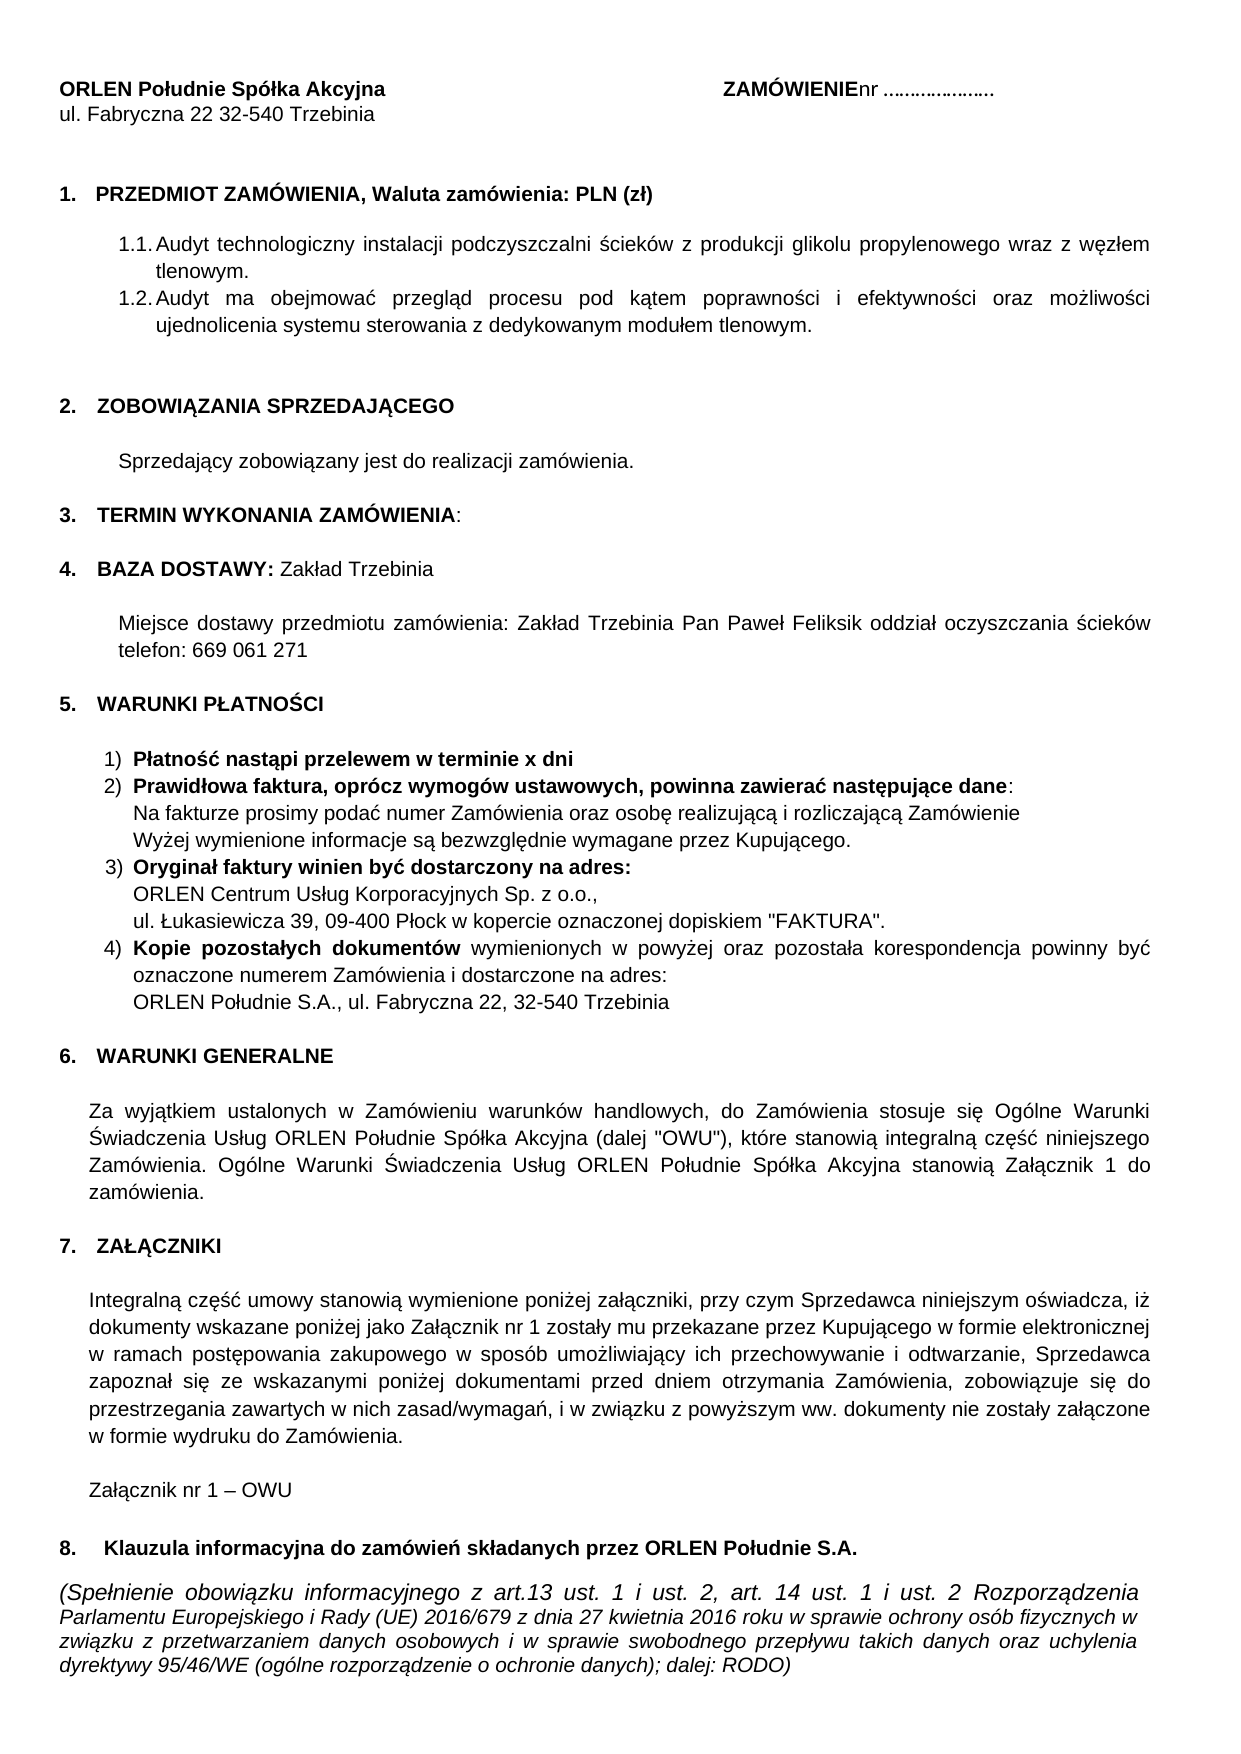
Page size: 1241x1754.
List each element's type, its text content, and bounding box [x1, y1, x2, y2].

text Załącznik nr 1 – OWU [59, 1476, 1152, 1503]
text Na fakturze prosimy podać numer Zamówienia oraz osobę realizującą i rozliczającą Zamówienie [59, 798, 1152, 826]
list BAZA DOSTAWY: Zakład Trzebinia [59, 555, 1152, 582]
list WARUNKI GENERALNE [59, 1042, 1152, 1069]
text (Spełnienie obowiązku informacyjnego z art.13 ust. 1 i ust. 2, art. 14 ust. 1 i ust. 2 Rozporządzenia Parlamentu Europejskiego i Rady (UE) 2016/679 z dnia 27 kwietnia 2016 roku w sprawie ochrony osób fizycznych w związku z przetwarzaniem danych osobowych i w sprawie swobodnego przepływu takich danych oraz uchylenia dyrektywy 95/46/WE (ogólne rozporządzenie o ochronie danych); dalej: RODO) [59, 1578, 1141, 1677]
text ORLEN Centrum Usług Korporacyjnych Sp. z o.o., [59, 880, 1152, 907]
list Audyt ma obejmować przegląd procesu pod kątem poprawności i efektywności oraz możliwości ujednolicenia systemu sterowania z dedykowanym modułem tlenowym. [118, 284, 1152, 338]
list ZOBOWIĄZANIA SPRZEDAJĄCEGO [59, 392, 1152, 419]
list ZAŁĄCZNIKI [59, 1232, 1152, 1259]
text Wyżej wymienione informacje są bezwzględnie wymagane przez Kupującego. [59, 826, 1152, 853]
list Płatność nastąpi przelewem w terminie x dni [103, 744, 1152, 771]
list TERMIN WYKONANIA ZAMÓWIENIA: [59, 501, 1152, 528]
list PRZEDMIOT ZAMÓWIENIA, Waluta zamówienia: PLN (zł) [59, 182, 1152, 206]
text ORLEN Południe S.A., ul. Fabryczna 22, 32-540 Trzebinia [59, 988, 1152, 1015]
list Prawidłowa faktura, oprócz wymogów ustawowych, powinna zawierać następujące dane: [103, 771, 1152, 798]
list Kopie pozostałych dokumentów wymienionych w powyżej oraz pozostała korespondencja powinny być oznaczone numerem Zamówienia i dostarczone na adres: [103, 934, 1152, 988]
text Miejsce dostawy przedmiotu zamówienia: Zakład Trzebinia Pan Paweł Feliksik oddział oczyszczania ścieków telefon: 669 061 271 [118, 609, 1152, 663]
text ul. Łukasiewicza 39, 09-400 Płock w kopercie oznaczonej dopiskiem "FAKTURA". [59, 907, 1152, 934]
list Audyt technologiczny instalacji podczyszczalni ścieków z produkcji glikolu propylenowego wraz z węzłem tlenowym. [118, 230, 1152, 284]
list Klauzula informacyjna do zamówień składanych przez ORLEN Południe S.A. [59, 1536, 1141, 1560]
text Za wyjątkiem ustalonych w Zamówieniu warunków handlowych, do Zamówienia stosuje się Ogólne Warunki Świadczenia Usług ORLEN Południe Spółka Akcyjna (dalej "OWU"), które stanowią integralną część niniejszego Zamówienia. Ogólne Warunki Świadczenia Usług ORLEN Południe Spółka Akcyjna stanowią Załącznik 1 do zamówienia. [89, 1096, 1152, 1205]
text Sprzedający zobowiązany jest do realizacji zamówienia. [118, 446, 1152, 473]
list WARUNKI PŁATNOŚCI [59, 690, 1152, 717]
list Oryginał faktury winien być dostarczony na adres: [59, 853, 1152, 880]
text Integralną część umowy stanowią wymienione poniżej załączniki, przy czym Sprzedawca niniejszym oświadcza, iż dokumenty wskazane poniżej jako Załącznik nr 1 zostały mu przekazane przez Kupującego w formie elektronicznej w ramach postępowania zakupowego w sposób umożliwiający ich przechowywanie i odtwarzanie, Sprzedawca zapoznał się ze wskazanymi poniżej dokumentami przed dniem otrzymania Zamówienia, zobowiązuje się do przestrzegania zawartych w nich zasad/wymagań, i w związku z powyższym ww. dokumenty nie zostały załączone w formie wydruku do Zamówienia. [89, 1286, 1152, 1448]
